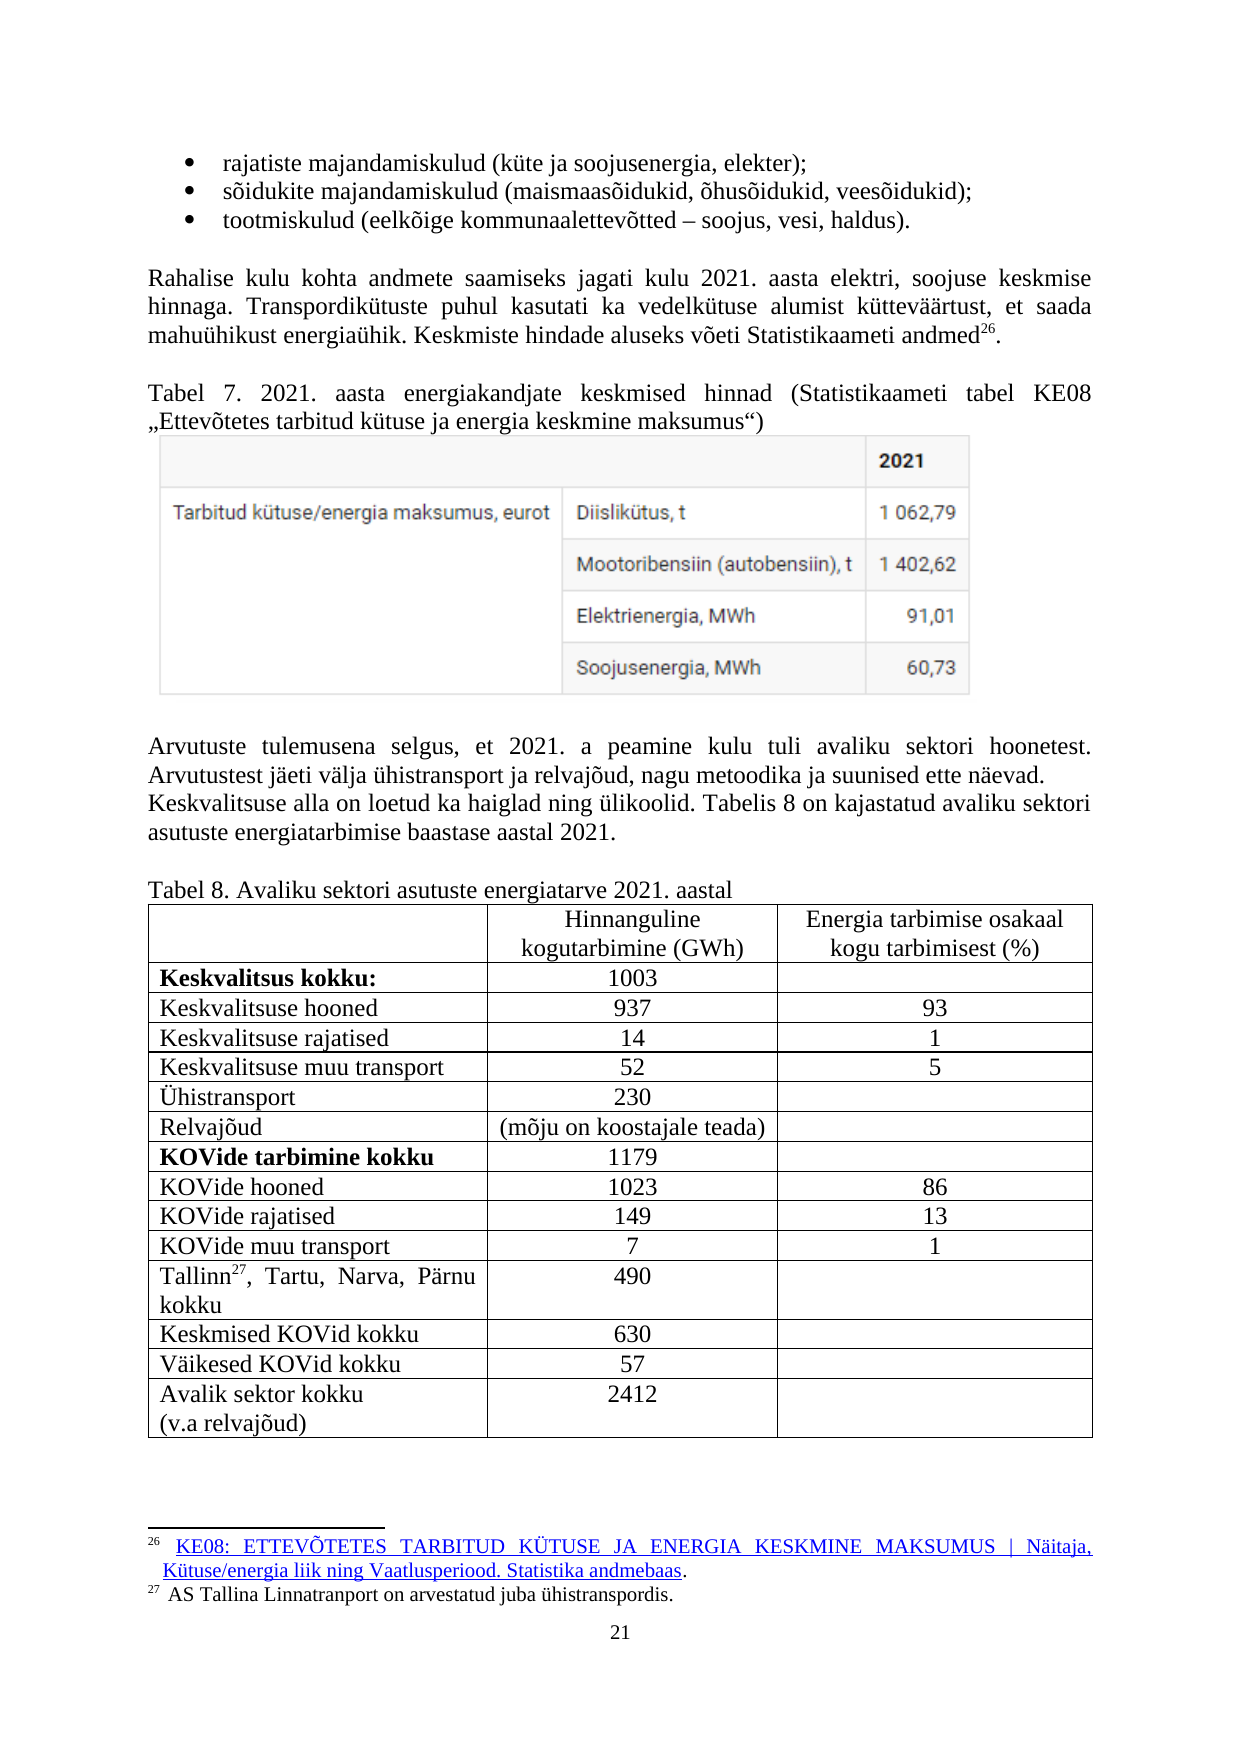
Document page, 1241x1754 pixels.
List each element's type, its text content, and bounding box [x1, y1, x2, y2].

table_cell [778, 1379, 1092, 1437]
table_cell 937 [488, 993, 777, 1022]
table_cell [778, 1261, 1092, 1318]
table_cell 1003 [488, 963, 777, 992]
table_cell 7 [488, 1231, 777, 1260]
table_cell KOVide rajatised [149, 1201, 487, 1230]
table_cell 86 [778, 1172, 1092, 1200]
table_cell Ühistransport [149, 1082, 487, 1111]
table_cell Keskvalitsuse rajatised [149, 1023, 487, 1051]
list tootmiskulud (eelkõige kommunaalettevõtted – soojus, vesi, haldus). [185, 205, 1093, 234]
table_cell [778, 1142, 1092, 1171]
table_cell 1 [778, 1231, 1092, 1260]
table_cell 630 [488, 1320, 777, 1348]
table_cell [778, 1112, 1092, 1141]
text Rahalise kulu kohta andmete saamiseks jagati kulu 2021. aasta elektri, soojuse keskmise hinnaga. Transpordikütuste puhul kasutati ka vedelkütuse alumist kütteväärtust, et saada mahuühikust energiaühik. Keskmiste hindade aluseks võeti Statistikaameti andmed. [148, 263, 1093, 349]
table_cell [778, 1349, 1092, 1378]
table_cell 93 [778, 993, 1092, 1022]
table_header [149, 905, 487, 962]
table_cell 14 [488, 1023, 777, 1051]
table_cell 57 [488, 1349, 777, 1378]
table_cell Keskmised KOVid kokku [149, 1320, 487, 1348]
list sõidukite majandamiskulud (maismaasõidukid, õhusõidukid, veesõidukid); [185, 176, 1093, 205]
table_header Energia tarbimise osakaal kogu tarbimisest (%) [778, 905, 1092, 962]
table_cell KOVide tarbimine kokku [149, 1142, 487, 1171]
table_header Hinnanguline kogutarbimine (GWh) [488, 905, 777, 962]
table_cell [778, 1082, 1092, 1111]
picture [147, 435, 978, 703]
list rajatiste majandamiskulud (küte ja soojusenergia, elekter); [185, 148, 1093, 176]
table_cell KOVide hooned [149, 1172, 487, 1200]
table_cell 490 [488, 1261, 777, 1318]
table_cell 2412 [488, 1379, 777, 1437]
table_cell 230 [488, 1082, 777, 1111]
text Tabel 7. 2021. aasta energiakandjate keskmised hinnad (Statistikaameti tabel KE08 „Ettevõtetes tarbitud kütuse ja energia keskmine maksumus“) [148, 378, 1093, 435]
table_cell 52 [488, 1053, 777, 1081]
text Keskvalitsuse alla on loetud ka haiglad ning ülikoolid. Tabelis 8 on kajastatud avaliku sektori asutuste energiatarbimise baastase aastal 2021. [148, 788, 1093, 846]
table_cell [778, 963, 1092, 992]
text Arvutuste tulemusena selgus, et 2021. a peamine kulu tuli avaliku sektori hoonetest. Arvutustest jäeti välja ühistransport ja relvajõud, nagu metoodika ja suunised ette näevad. [148, 731, 1093, 788]
table_cell 13 [778, 1201, 1092, 1230]
table_cell Keskvalitsuse muu transport [149, 1053, 487, 1081]
table_cell Väikesed KOVid kokku [149, 1349, 487, 1378]
table_cell (mõju on koostajale teada) [488, 1112, 777, 1141]
table_cell 1 [778, 1023, 1092, 1051]
table_cell 149 [488, 1201, 777, 1230]
table_cell KOVide muu transport [149, 1231, 487, 1260]
table_cell 5 [778, 1053, 1092, 1081]
table_cell Keskvalitsuse hooned [149, 993, 487, 1022]
table_cell [778, 1320, 1092, 1348]
table_cell Avalik sektor kokku (v.a relvajõud) [149, 1379, 487, 1437]
table_cell 1179 [488, 1142, 777, 1171]
table_cell Keskvalitsus kokku: [149, 963, 487, 992]
table_cell Relvajõud [149, 1112, 487, 1141]
table_cell 1023 [488, 1172, 777, 1200]
table_cell Tallinn, Tartu, Narva, Pärnu kokku [149, 1261, 487, 1318]
text Tabel 8. Avaliku sektori asutuste energiatarve 2021. aastal [148, 875, 1093, 903]
